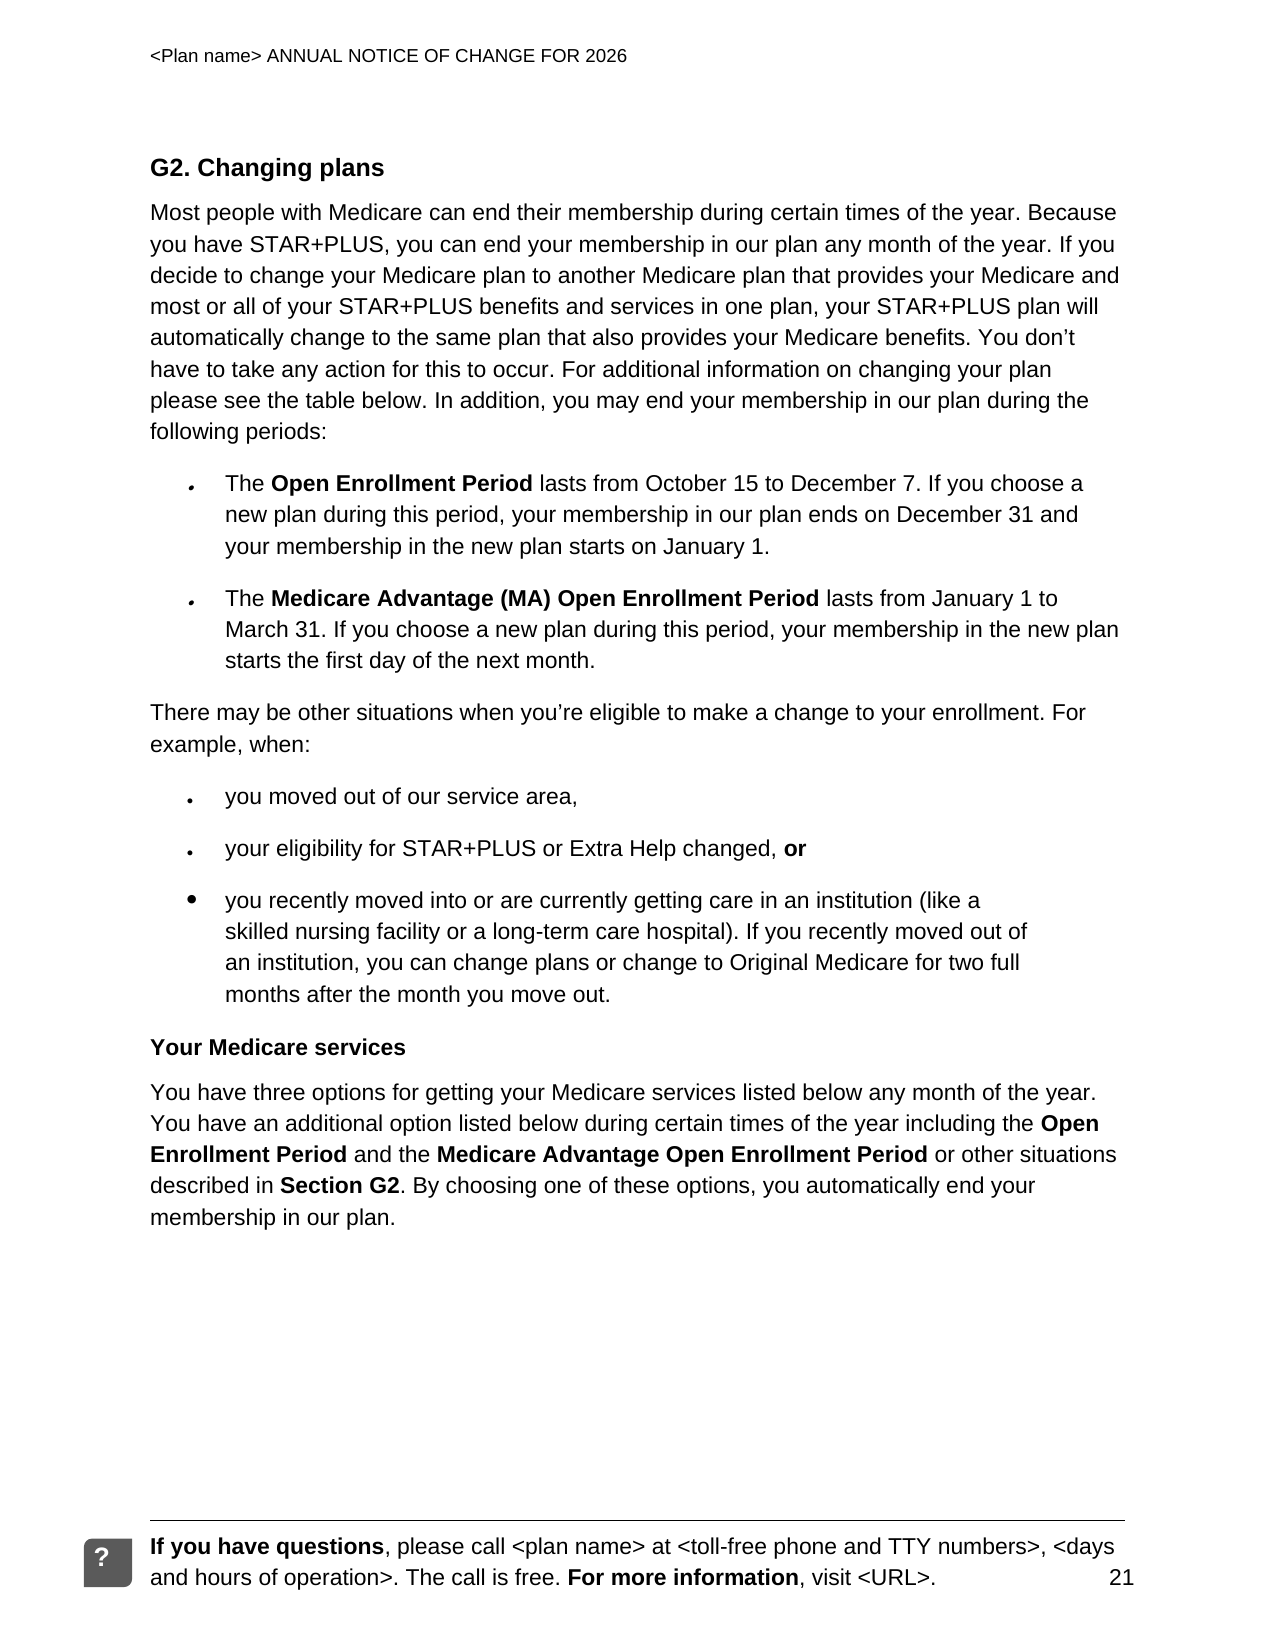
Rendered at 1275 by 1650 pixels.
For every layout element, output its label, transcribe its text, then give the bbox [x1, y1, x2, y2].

text The Medicare Advantage (MA) Open Enrollment Period lasts from January 1 to March 31. If you choose a new plan during this period, your membership in the new plan starts the first day of the next month. [187, 581, 1125, 675]
text Most people with Medicare can end their membership during certain times of the year. Because you have STAR+PLUS, you can end your membership in our plan any month of the year. If you decide to change your Medicare plan to another Medicare plan that provides your Medicare and most or all of your STAR+PLUS benefits and services in one plan, your STAR+PLUS plan will automatically change to the same plan that also provides your Medicare benefits. You don’t have to take any action for this to occur. For additional information on changing your plan please see the table below. In addition, you may end your membership in our plan during the following periods: [150, 196, 1125, 446]
list you recently moved into or are currently getting care in an institution (like a skilled nursing facility or a long-term care hospital). If you recently moved out of an institution, you can change plans or change to Original Medicare for two full months after the month you move out. [187, 883, 1050, 1008]
text There may be other situations when you’re eligible to make a change to your enrollment. For example, when: [150, 696, 1125, 758]
subtitle G2. Changing plans [150, 150, 1050, 183]
text You have three options for getting your Medicare services listed below any month of the year. You have an additional option listed below during certain times of the year including the Open Enrollment Period and the Medicare Advantage Open Enrollment Period or other situations described in Section G2. By choosing one of these options, you automatically end your membership in our plan. [150, 1075, 1125, 1231]
text you moved out of our service area, [187, 779, 1125, 810]
text Your Medicare services [150, 1029, 1050, 1062]
text your eligibility for STAR+PLUS or Extra Help changed, or [187, 831, 1125, 862]
text The Open Enrollment Period lasts from October 15 to December 7. If you choose a new plan during this period, your membership in our plan ends on December 31 and your membership in the new plan starts on January 1. [187, 467, 1125, 560]
